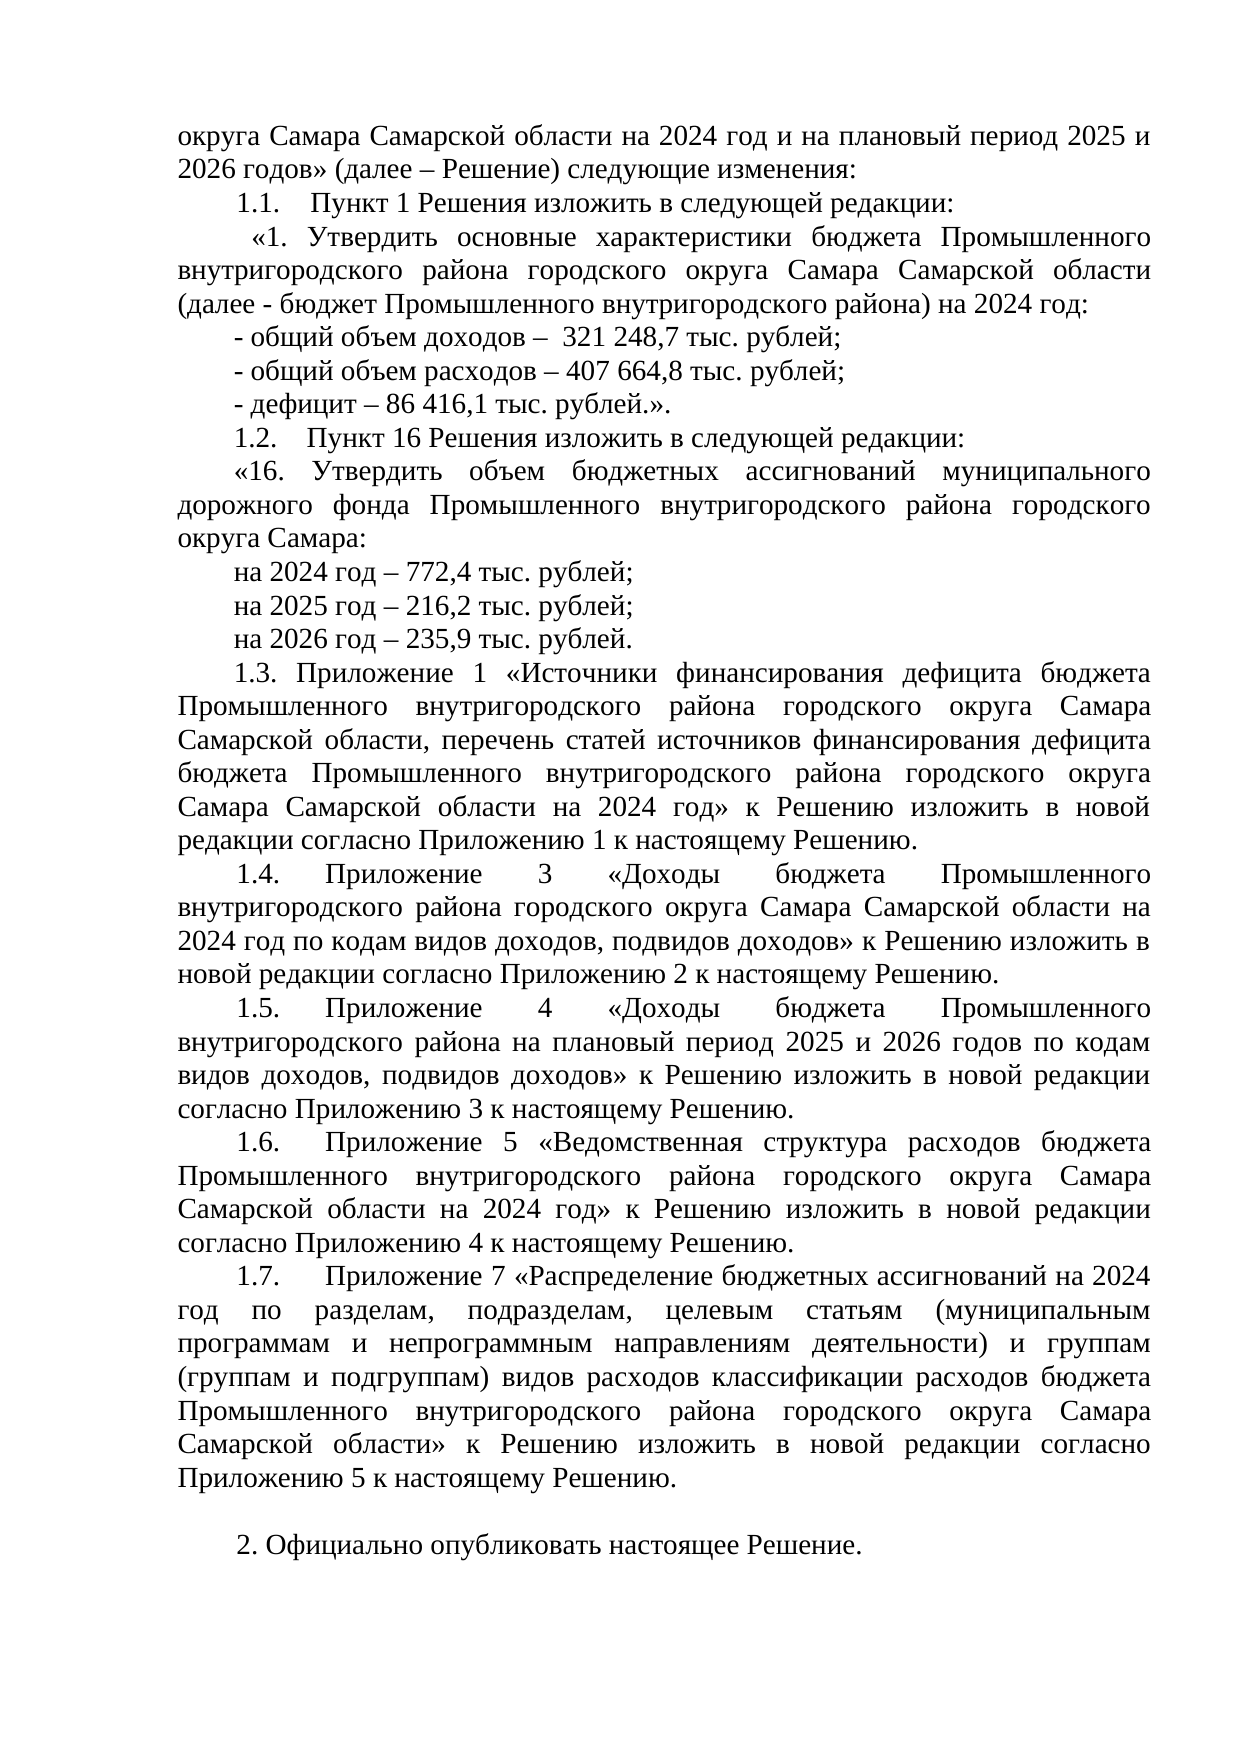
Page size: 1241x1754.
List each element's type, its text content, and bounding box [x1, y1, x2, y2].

text на 2024 год – 772,4 тыс. рублей; [177, 554, 1152, 588]
list Приложение 7 «Распределение бюджетных ассигнований на 2024 год по разделам, подразделам, целевым статьям (муниципальным программам и непрограммным направлениям деятельности) и группам (группам и подгруппам) видов расходов классификации расходов бюджета Промышленного внутригородского района городского округа Самара Самарской области» к Решению изложить в новой редакции согласно Приложению 5 к настоящему Решению. [177, 1258, 1152, 1493]
list Приложение 5 «Ведомственная структура расходов бюджета Промышленного внутригородского района городского округа Самара Самарской области на 2024 год» к Решению изложить в новой редакции согласно Приложению 4 к настоящему Решению. [177, 1124, 1152, 1258]
text - общий объем доходов – 321 248,7 тыс. рублей; [177, 319, 1152, 353]
text 1.2. Пункт 16 Решения изложить в следующей редакции: [177, 420, 1152, 453]
text - общий объем расходов – 407 664,8 тыс. рублей; [177, 353, 1152, 386]
list Пункт 1 Решения изложить в следующей редакции: [236, 185, 1152, 219]
list Приложение 3 «Доходы бюджета Промышленного внутригородского района городского округа Самара Самарской области на 2024 год по кодам видов доходов, подвидов доходов» к Решению изложить в новой редакции согласно Приложению 2 к настоящему Решению. [177, 856, 1152, 990]
text - дефицит – 86 416,1 тыс. рублей.». [177, 386, 1152, 420]
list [177, 118, 1152, 185]
text «1. Утвердить основные характеристики бюджета Промышленного внутригородского района городского округа Самара Самарской области (далее - бюджет Промышленного внутригородского района) на 2024 год: [177, 219, 1152, 319]
text «16. Утвердить объем бюджетных ассигнований муниципального дорожного фонда Промышленного внутригородского района городского округа Самара: [177, 453, 1152, 554]
text 1.3. Приложение 1 «Источники финансирования дефицита бюджета Промышленного внутригородского района городского округа Самара Самарской области, перечень статей источников финансирования дефицита бюджета Промышленного внутригородского района городского округа Самара Самарской области на 2024 год» к Решению изложить в новой редакции согласно Приложению 1 к настоящему Решению. [177, 655, 1152, 856]
text 2. Официально опубликовать настоящее Решение. [177, 1527, 1152, 1560]
text на 2026 год – 235,9 тыс. рублей. [177, 621, 1152, 655]
list Приложение 4 «Доходы бюджета Промышленного внутригородского района на плановый период 2025 и 2026 годов по кодам видов доходов, подвидов доходов» к Решению изложить в новой редакции согласно Приложению 3 к настоящему Решению. [177, 990, 1152, 1124]
text на 2025 год – 216,2 тыс. рублей; [177, 588, 1152, 621]
